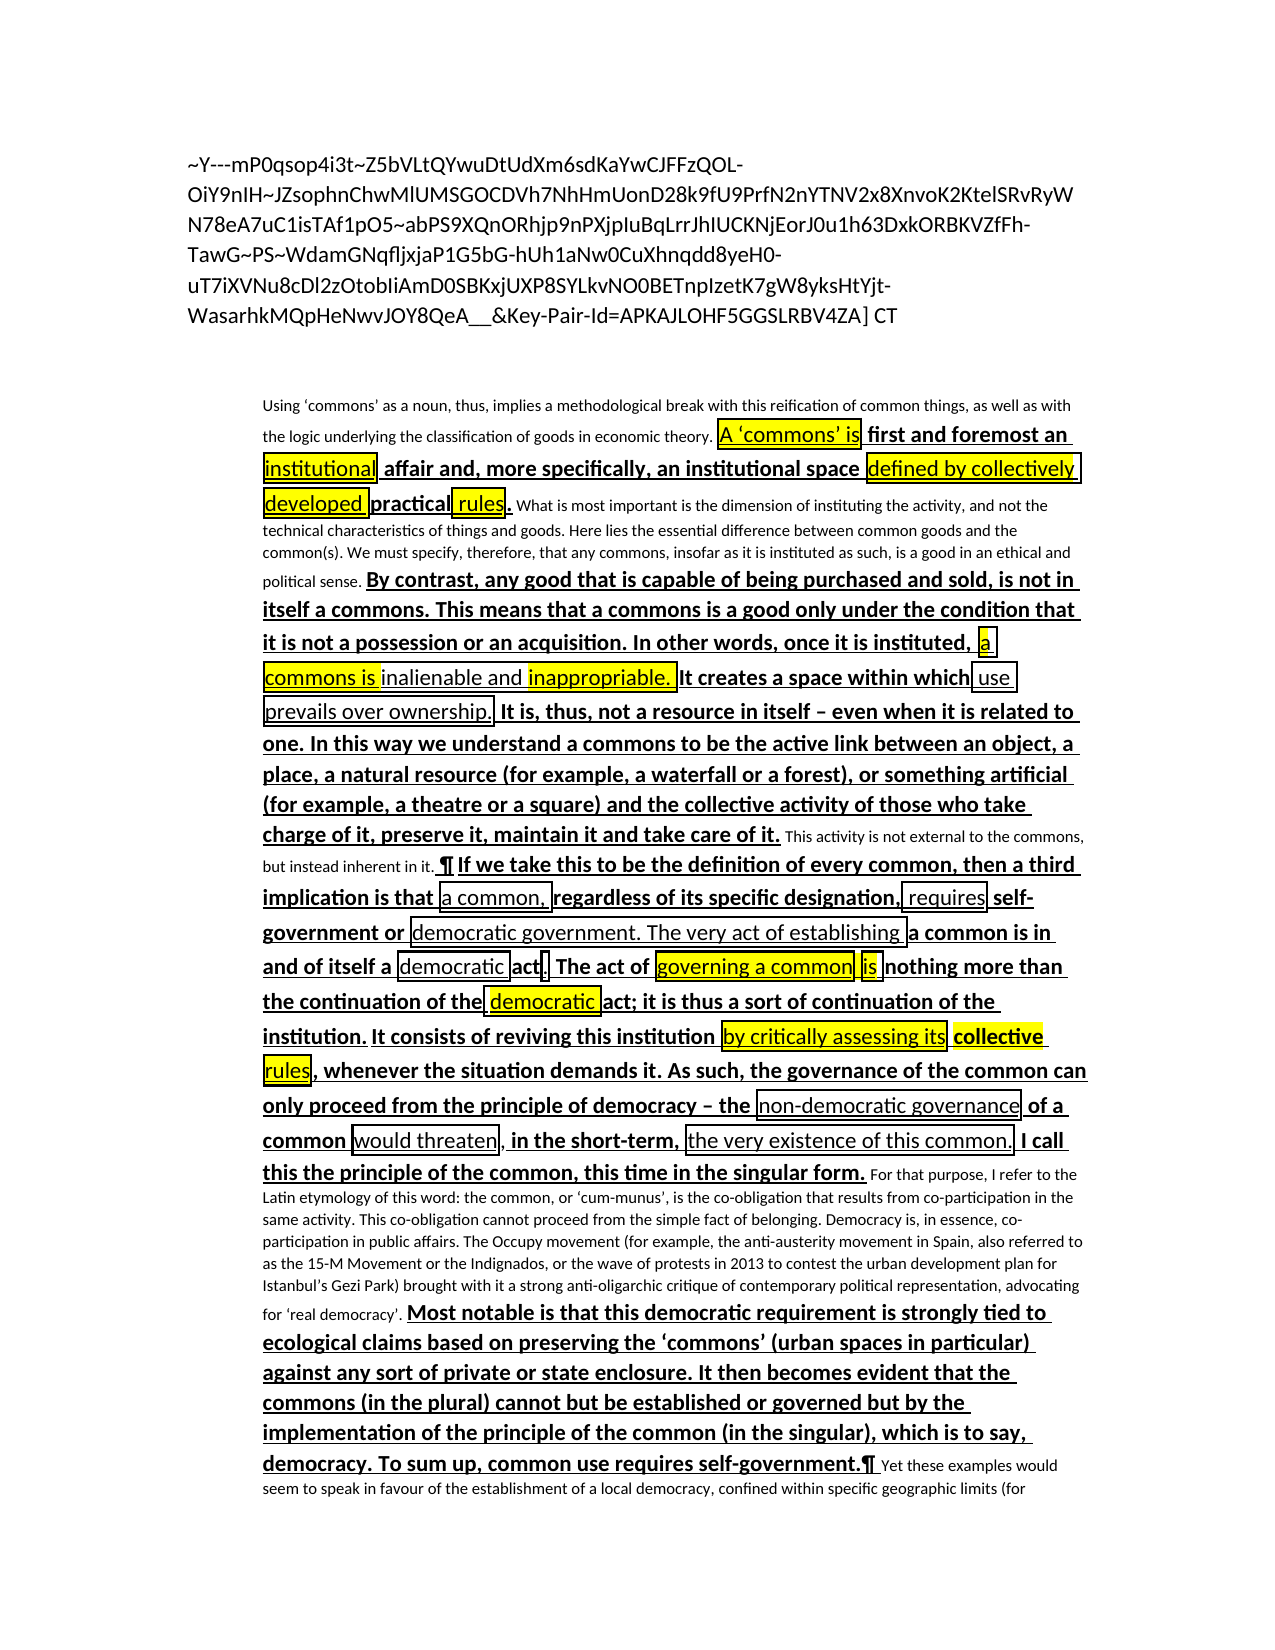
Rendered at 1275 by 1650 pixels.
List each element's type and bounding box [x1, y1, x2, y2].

text [187, 150, 1087, 329]
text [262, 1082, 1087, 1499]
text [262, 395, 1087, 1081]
